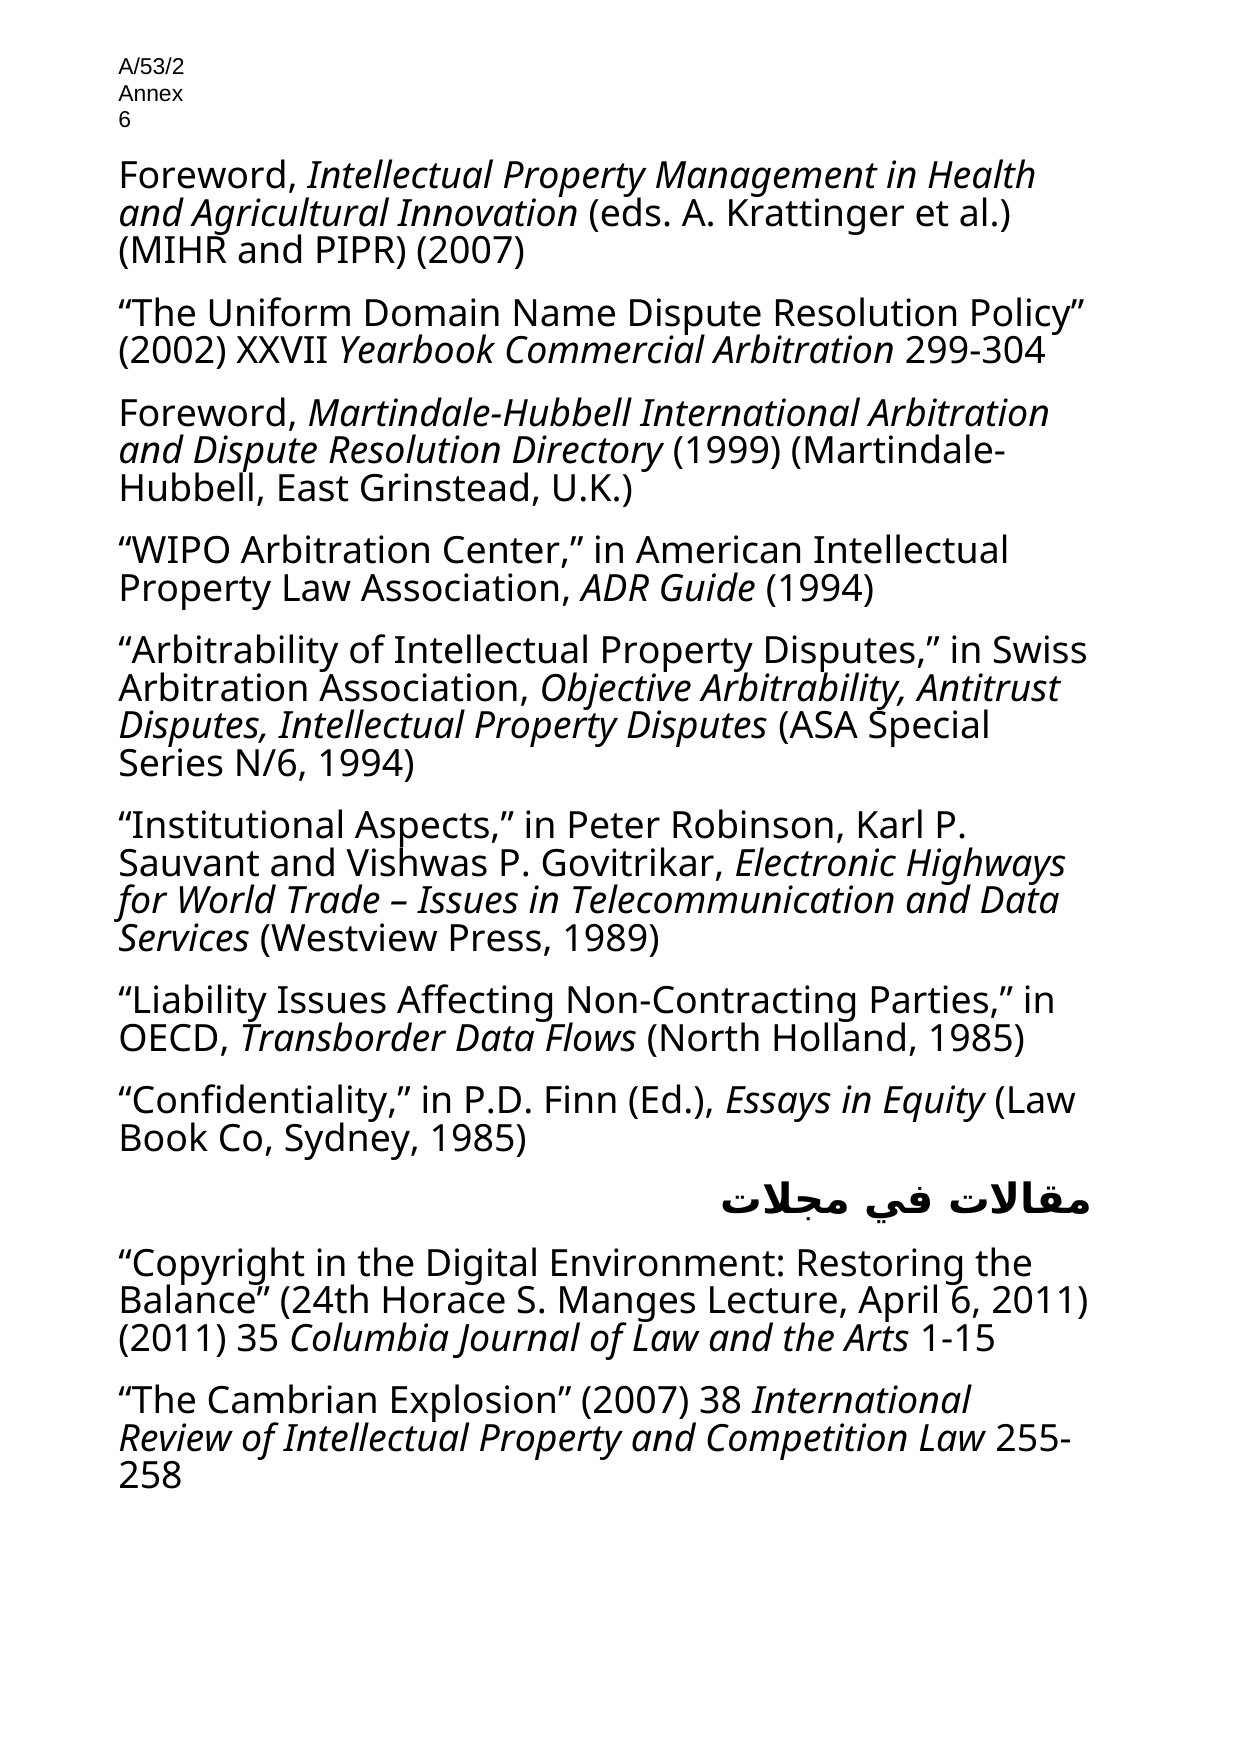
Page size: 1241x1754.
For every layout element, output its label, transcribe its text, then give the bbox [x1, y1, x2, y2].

text “Institutional Aspects,” in Peter Robinson, Karl P. Sauvant and Vishwas P. Govitrikar, Electronic Highways for World Trade – Issues in Telecommunication and Data Services (Westview Press, 1989) [118, 808, 1092, 958]
text “Confidentiality,” in P.D. Finn (Ed.), Essays in Equity (Law Book Co, Sydney, 1985) [118, 1083, 1092, 1158]
text “Copyright in the Digital Environment: Restoring the Balance” (24th Horace S. Manges Lecture, April 6, 2011) (2011) 35 Columbia Journal of Law and the Arts 1-15 [118, 1246, 1092, 1358]
text مقالات في مجلات [118, 1183, 1092, 1221]
text “The Cambrian Explosion” (2007) 38 International Review of Intellectual Property and Competition Law 255-258 [118, 1383, 1092, 1496]
text “WIPO Arbitration Center,” in American Intellectual Property Law Association, ADR Guide (1994) [118, 533, 1092, 608]
text “Liability Issues Affecting Non-Contracting Parties,” in OECD, Transborder Data Flows (North Holland, 1985) [118, 983, 1092, 1058]
text “The Uniform Domain Name Dispute Resolution Policy” (2002) XXVII Yearbook Commercial Arbitration 299-304 [118, 296, 1092, 371]
text Foreword, Martindale-Hubbell International Arbitration and Dispute Resolution Directory (1999) (Martindale-Hubbell, East Grinstead, U.K.) [118, 396, 1092, 508]
text “Arbitrability of Intellectual Property Disputes,” in Swiss Arbitration Association, Objective Arbitrability, Antitrust Disputes, Intellectual Property Disputes (ASA Special Series N/6, 1994) [118, 633, 1092, 783]
text Foreword, Intellectual Property Management in Health and Agricultural Innovation (eds. A. Krattinger et al.) (MIHR and PIPR) (2007) [118, 158, 1092, 271]
